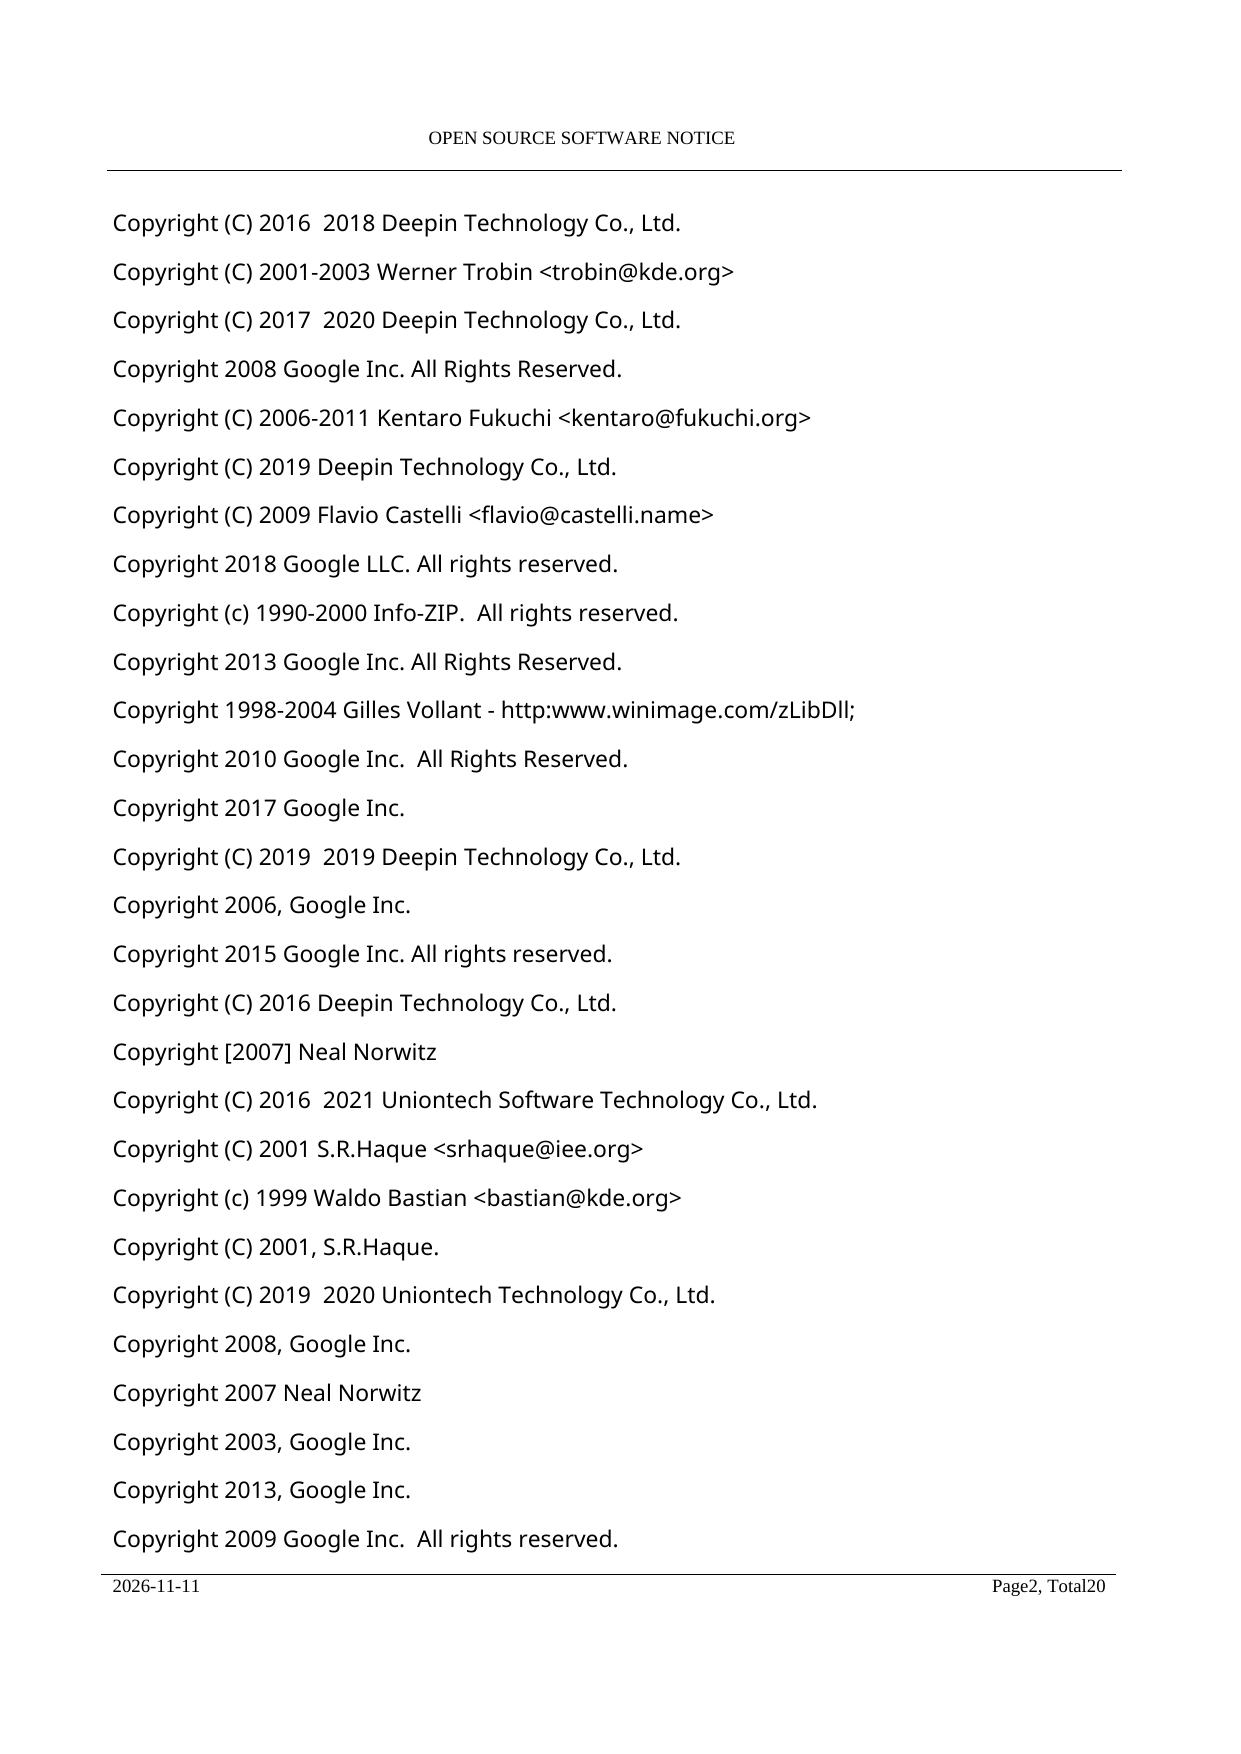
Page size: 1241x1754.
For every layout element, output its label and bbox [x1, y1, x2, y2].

text [112, 206, 1128, 1555]
